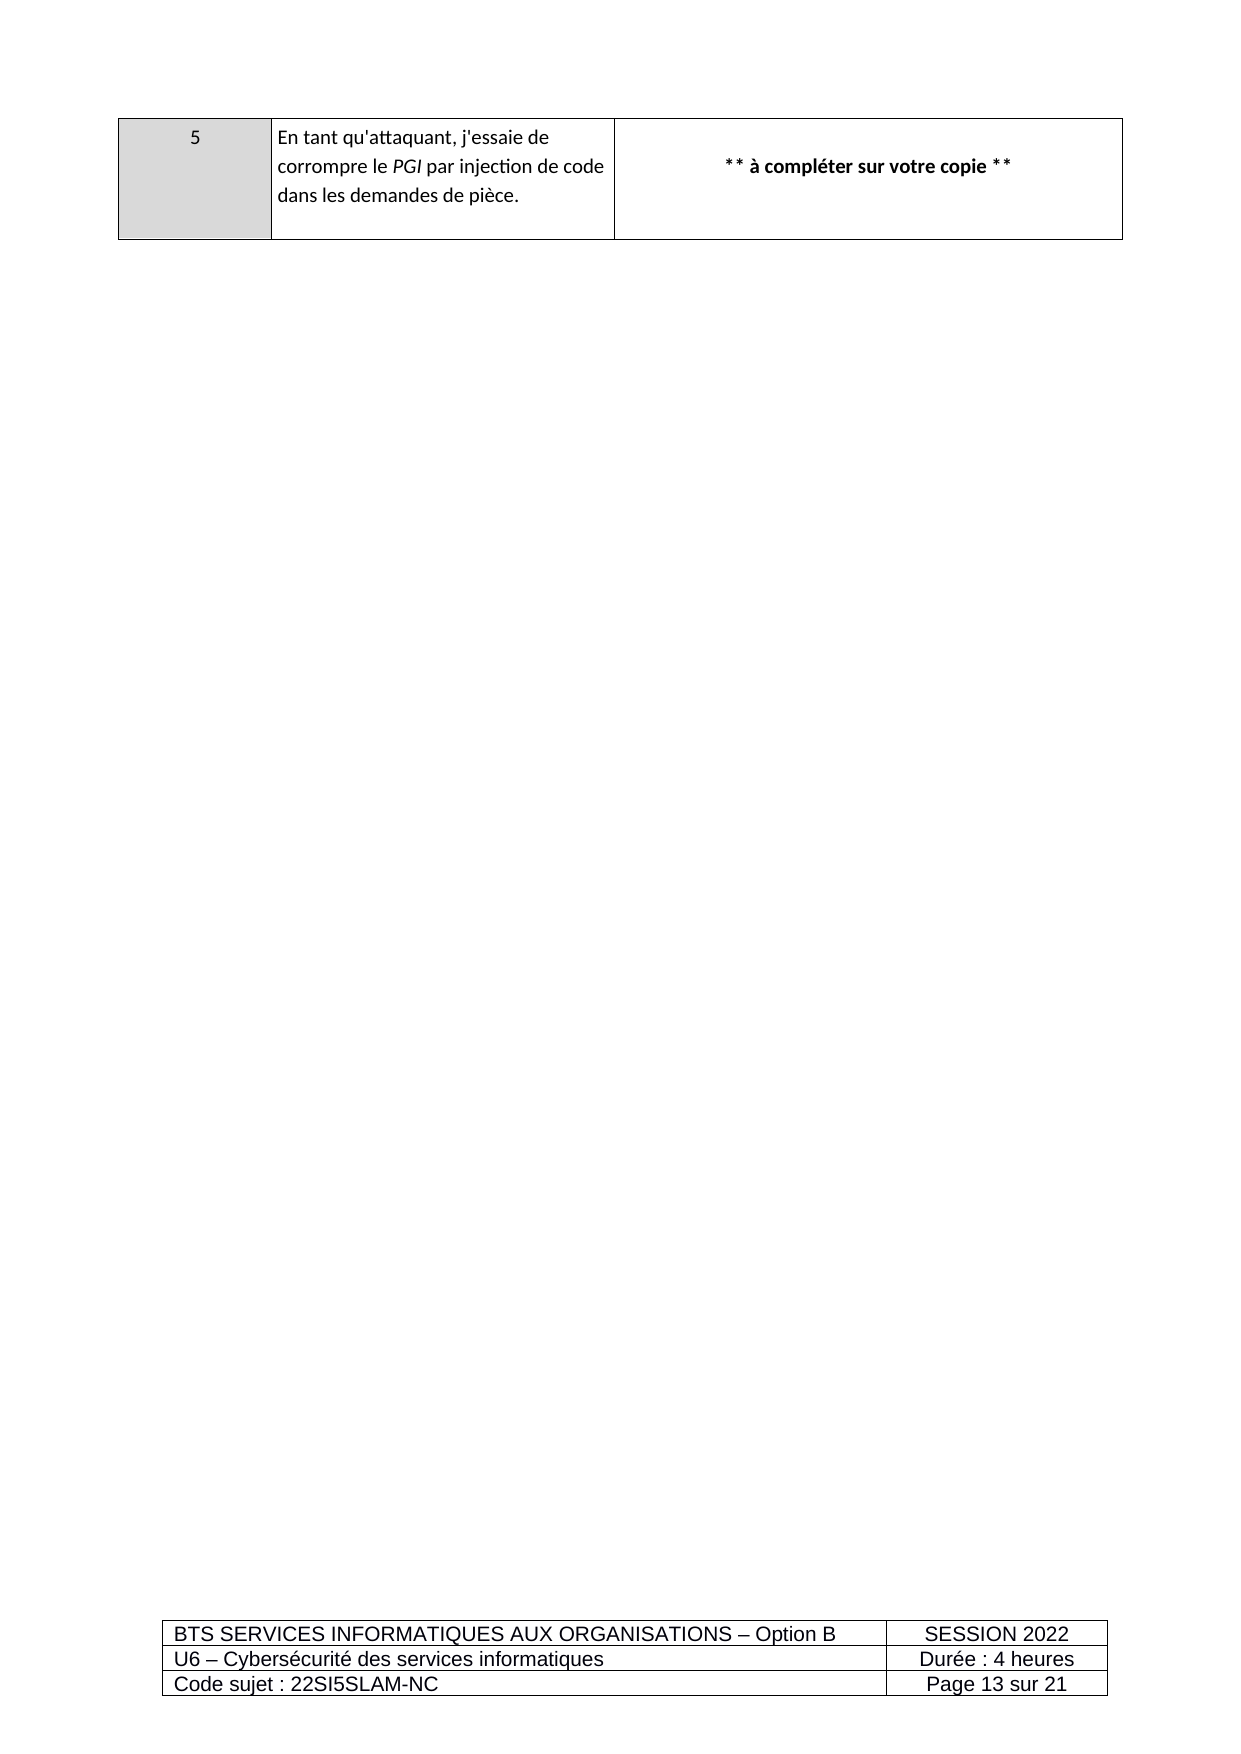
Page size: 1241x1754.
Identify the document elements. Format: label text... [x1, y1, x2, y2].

table_cell 5 [119, 119, 271, 238]
table_cell ** à compléter sur votre copie ** [615, 119, 1122, 238]
table_cell En tant qu'attaquant, j'essaie de corrompre le PGI par injection de code dans les demandes de pièce. [272, 119, 614, 238]
